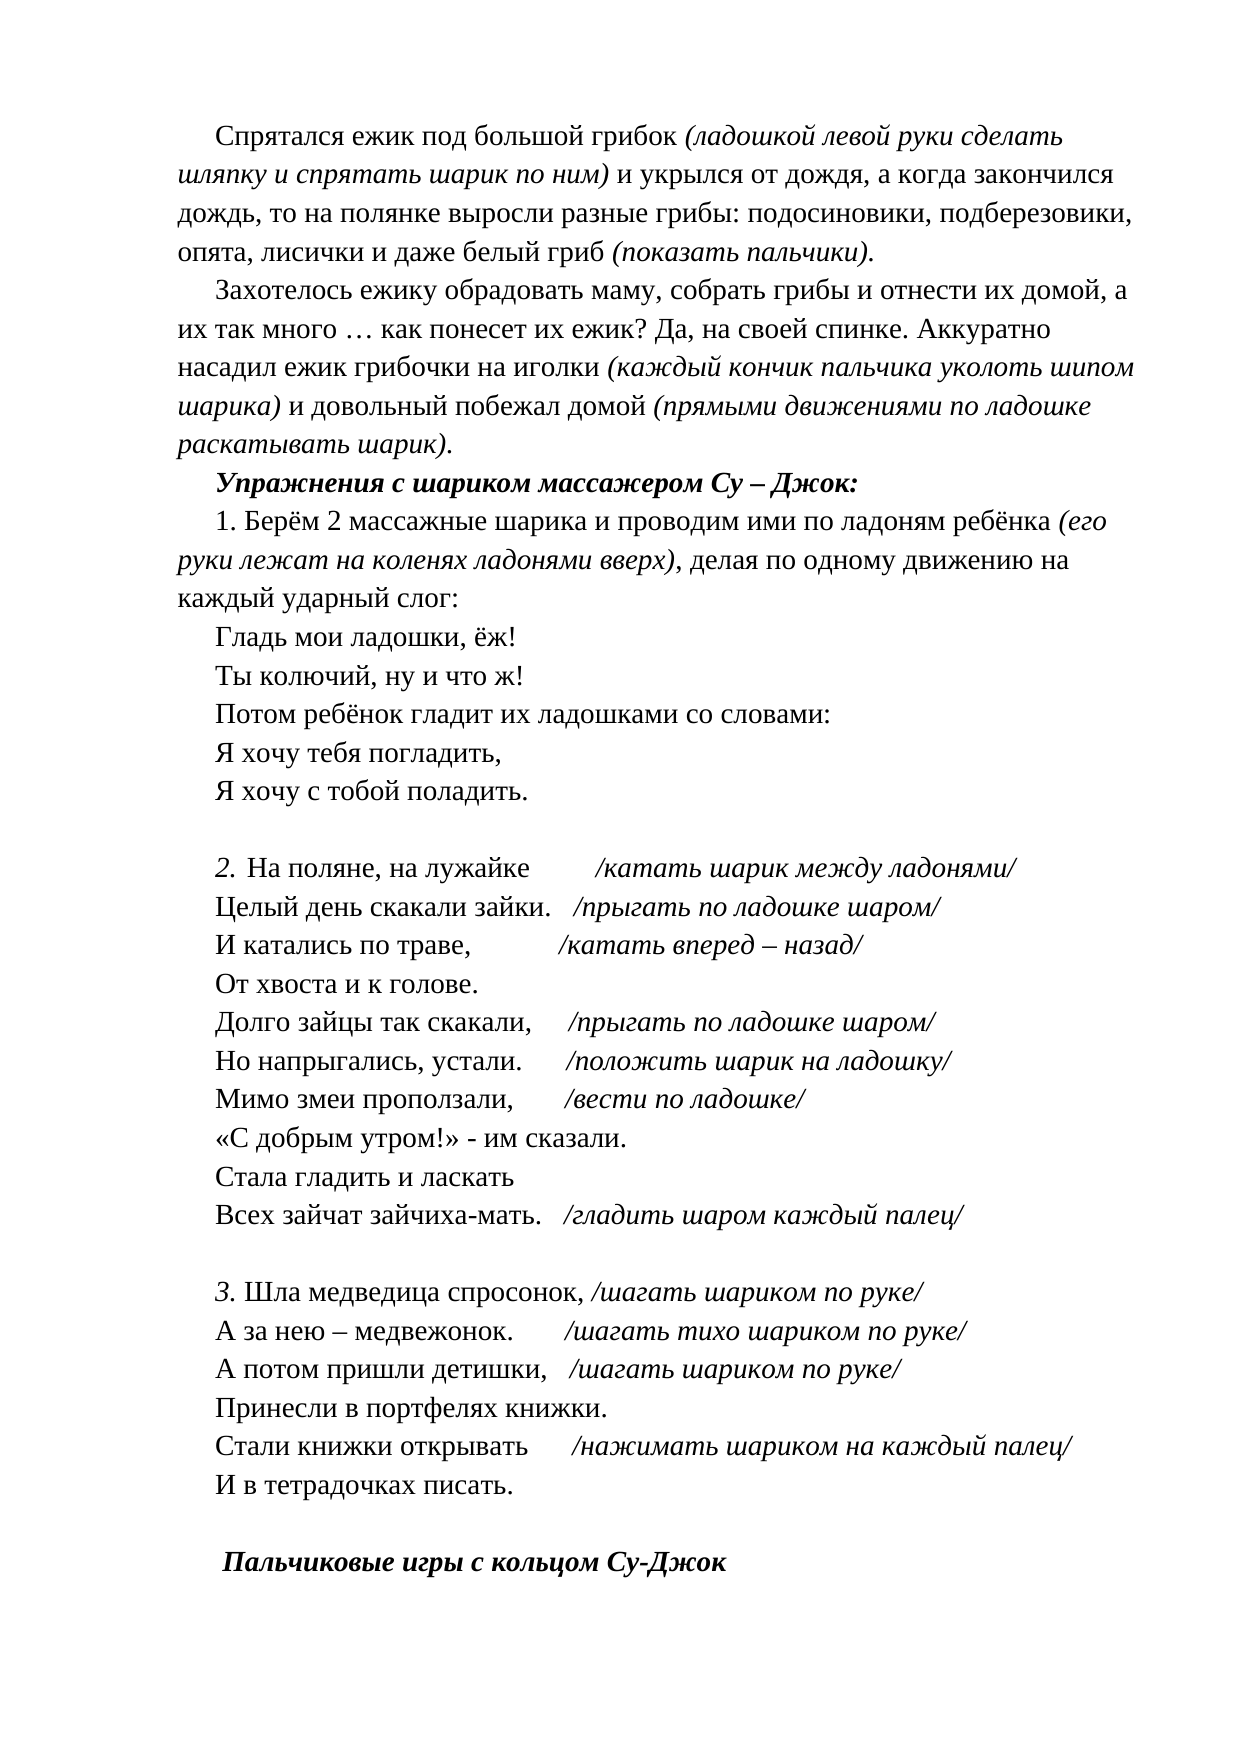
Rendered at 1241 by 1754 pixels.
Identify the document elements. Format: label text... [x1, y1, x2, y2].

text Ты колючий, ну и что ж! [177, 658, 1152, 691]
text Принесли в портфелях книжки. [177, 1390, 1152, 1423]
text Я хочу тебя погладить, [177, 735, 1152, 768]
text Но напрыгались, устали. /положить шарик на ладошку/ [177, 1043, 1152, 1077]
text Потом ребёнок гладит их ладошками со словами: [177, 696, 1152, 730]
text Захотелось ежику обрадовать маму, собрать грибы и отнести их домой, а их так много … как понесет их ежик? Да, на своей спинке. Аккуратно насадил ежик грибочки на иголки (каждый кончик пальчика уколоть шипом шарика) и довольный побежал домой (прямыми движениями по ладошке раскатывать шарик). [177, 272, 1152, 460]
text Гладь мои ладошки, ёж! [177, 619, 1152, 653]
text «С добрым утром!» - им сказали. [177, 1120, 1152, 1154]
text Спрятался ежик под большой грибок (ладошкой левой руки сделать шляпку и спрятать шарик по ним) и укрылся от дождя, а когда закончился дождь, то на полянке выросли разные грибы: подосиновики, подберезовики, опята, лисички и даже белый гриб (показать пальчики). [177, 118, 1152, 267]
text И в тетрадочках писать. [177, 1467, 1152, 1501]
text Пальчиковые игры с кольцом Су-Джок [177, 1544, 1152, 1614]
text Упражнения с шариком массажером Су – Джок: [177, 465, 1152, 498]
text Долго зайцы так скакали, /прыгать по ладошке шаром/ [177, 1004, 1152, 1038]
text 1. Берём 2 массажные шарика и проводим ими по ладоням ребёнка (его руки лежат на коленях ладонями вверх), делая по одному движению на каждый ударный слог: [177, 503, 1152, 614]
text 2. На поляне, на лужайке /катать шарик между ладонями/ [177, 850, 1152, 884]
text Стали книжки открывать /нажимать шариком на каждый палец/ [177, 1428, 1152, 1462]
text Стала гладить и ласкать [177, 1159, 1152, 1192]
text Всех зайчат зайчиха-мать. /гладить шаром каждый палец/ [177, 1197, 1152, 1231]
text Я хочу с тобой поладить. [177, 773, 1152, 807]
text Целый день скакали зайки. /прыгать по ладошке шаром/ [177, 889, 1152, 922]
text Мимо змеи проползали, /вести по ладошке/ [177, 1082, 1152, 1115]
text А за нею – медвежонок. /шагать тихо шариком по руке/ [177, 1313, 1152, 1346]
text 3. Шла медведица спросонок, /шагать шариком по руке/ [177, 1274, 1152, 1308]
text От хвоста и к голове. [177, 966, 1152, 999]
text И катались по траве, /катать вперед – назад/ [177, 927, 1152, 961]
text А потом пришли детишки, /шагать шариком по руке/ [177, 1351, 1152, 1385]
